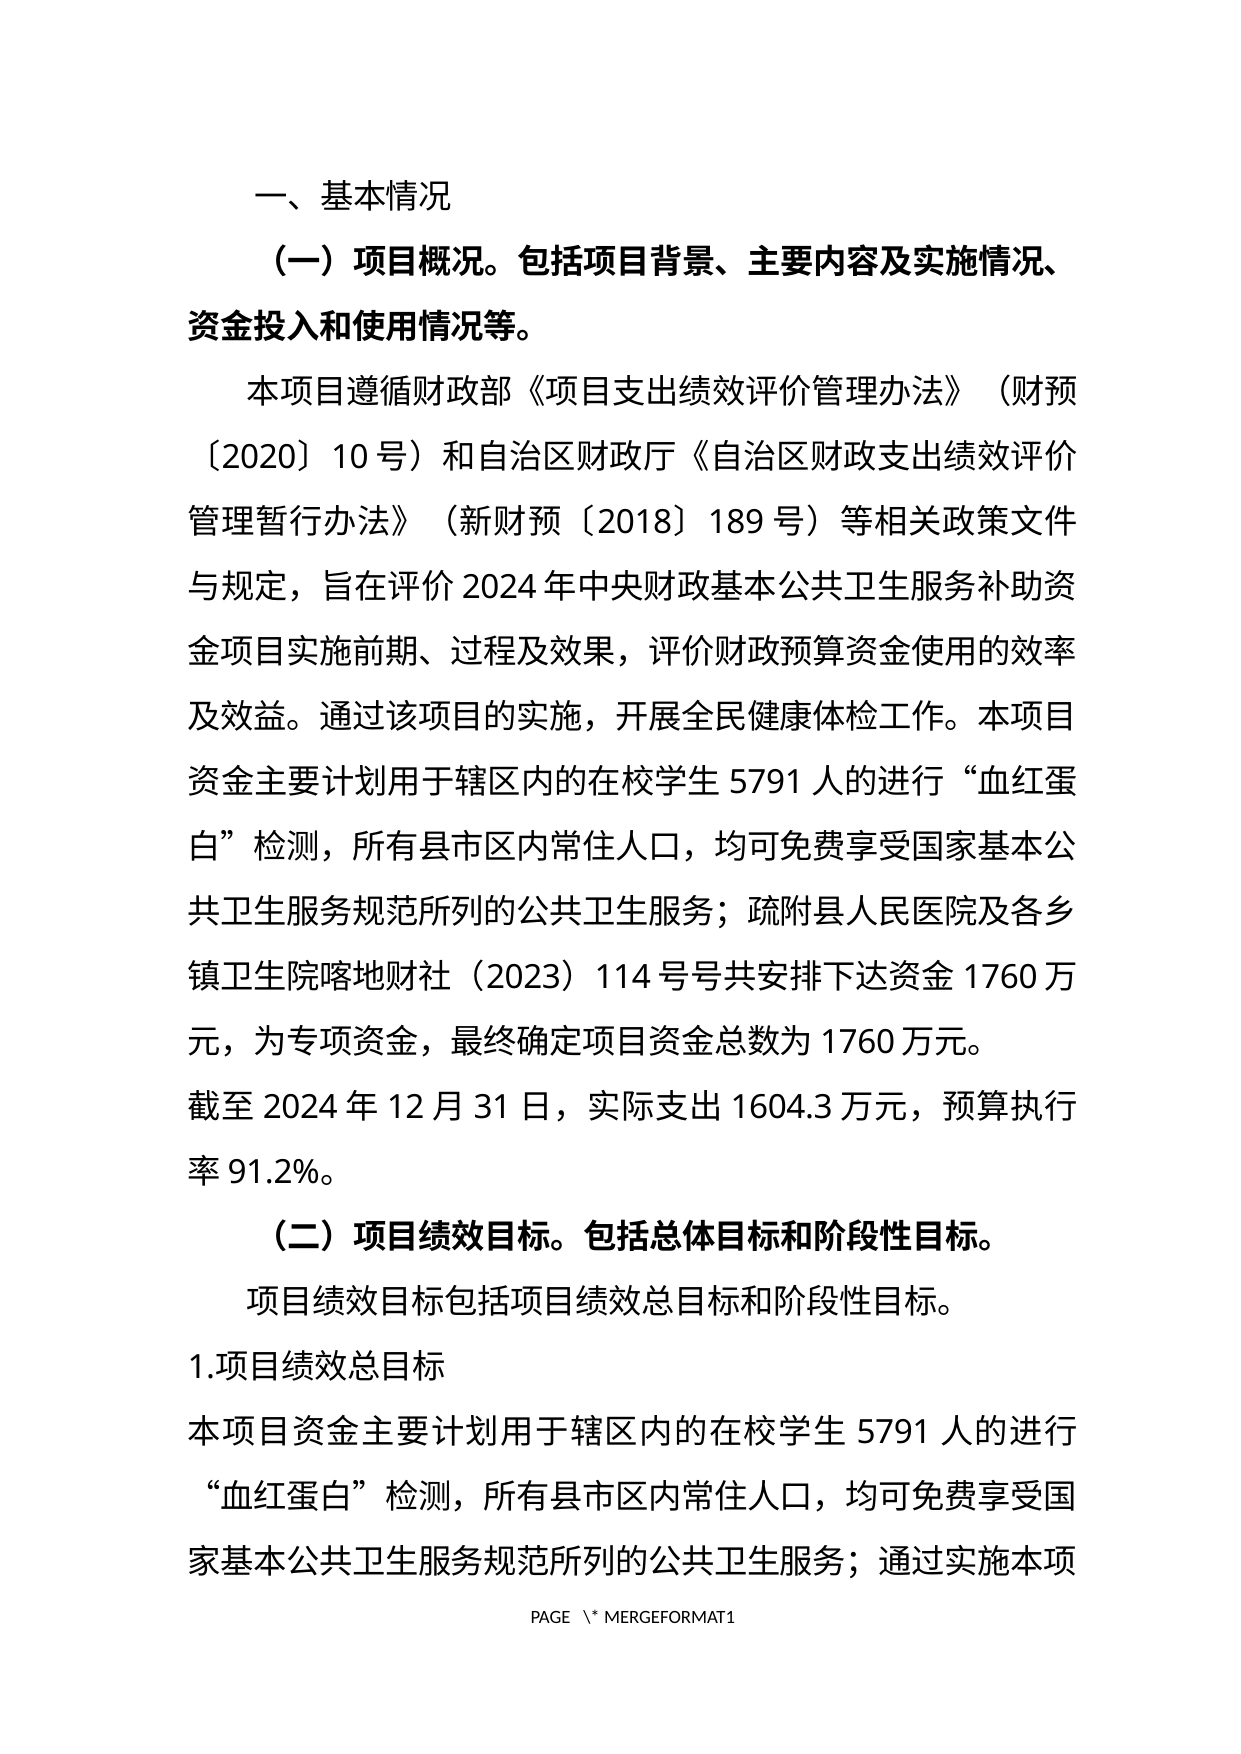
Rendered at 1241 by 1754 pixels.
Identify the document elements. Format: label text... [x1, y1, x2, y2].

text （二）项目绩效目标。包括总体目标和阶段性目标。 [187, 1202, 1078, 1267]
text 一、基本情况 [187, 162, 1078, 227]
text 本项目遵循财政部《项目支出绩效评价管理办法》（财预〔2020〕10号）和自治区财政厅《自治区财政支出绩效评价管理暂行办法》（新财预〔2018〕189号）等相关政策文件与规定，旨在评价2024年中央财政基本公共卫生服务补助资金项目实施前期、过程及效果，评价财政预算资金使用的效率及效益。通过该项目的实施，开展全民健康体检工作。本项目资金主要计划用于辖区内的在校学生5791人的进行“血红蛋白”检测，所有县市区内常住人口，均可免费享受国家基本公共卫生服务规范所列的公共卫生服务；疏附县人民医院及各乡镇卫生院喀地财社（2023）114号号共安排下达资金1760万元，为专项资金，最终确定项目资金总数为1760万元。 截至2024年12月31日，实际支出1604.3万元，预算执行率91.2%。 [187, 357, 1078, 1202]
text （一）项目概况。包括项目背景、主要内容及实施情况、资金投入和使用情况等。 [187, 227, 1078, 357]
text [187, 1267, 1078, 1592]
